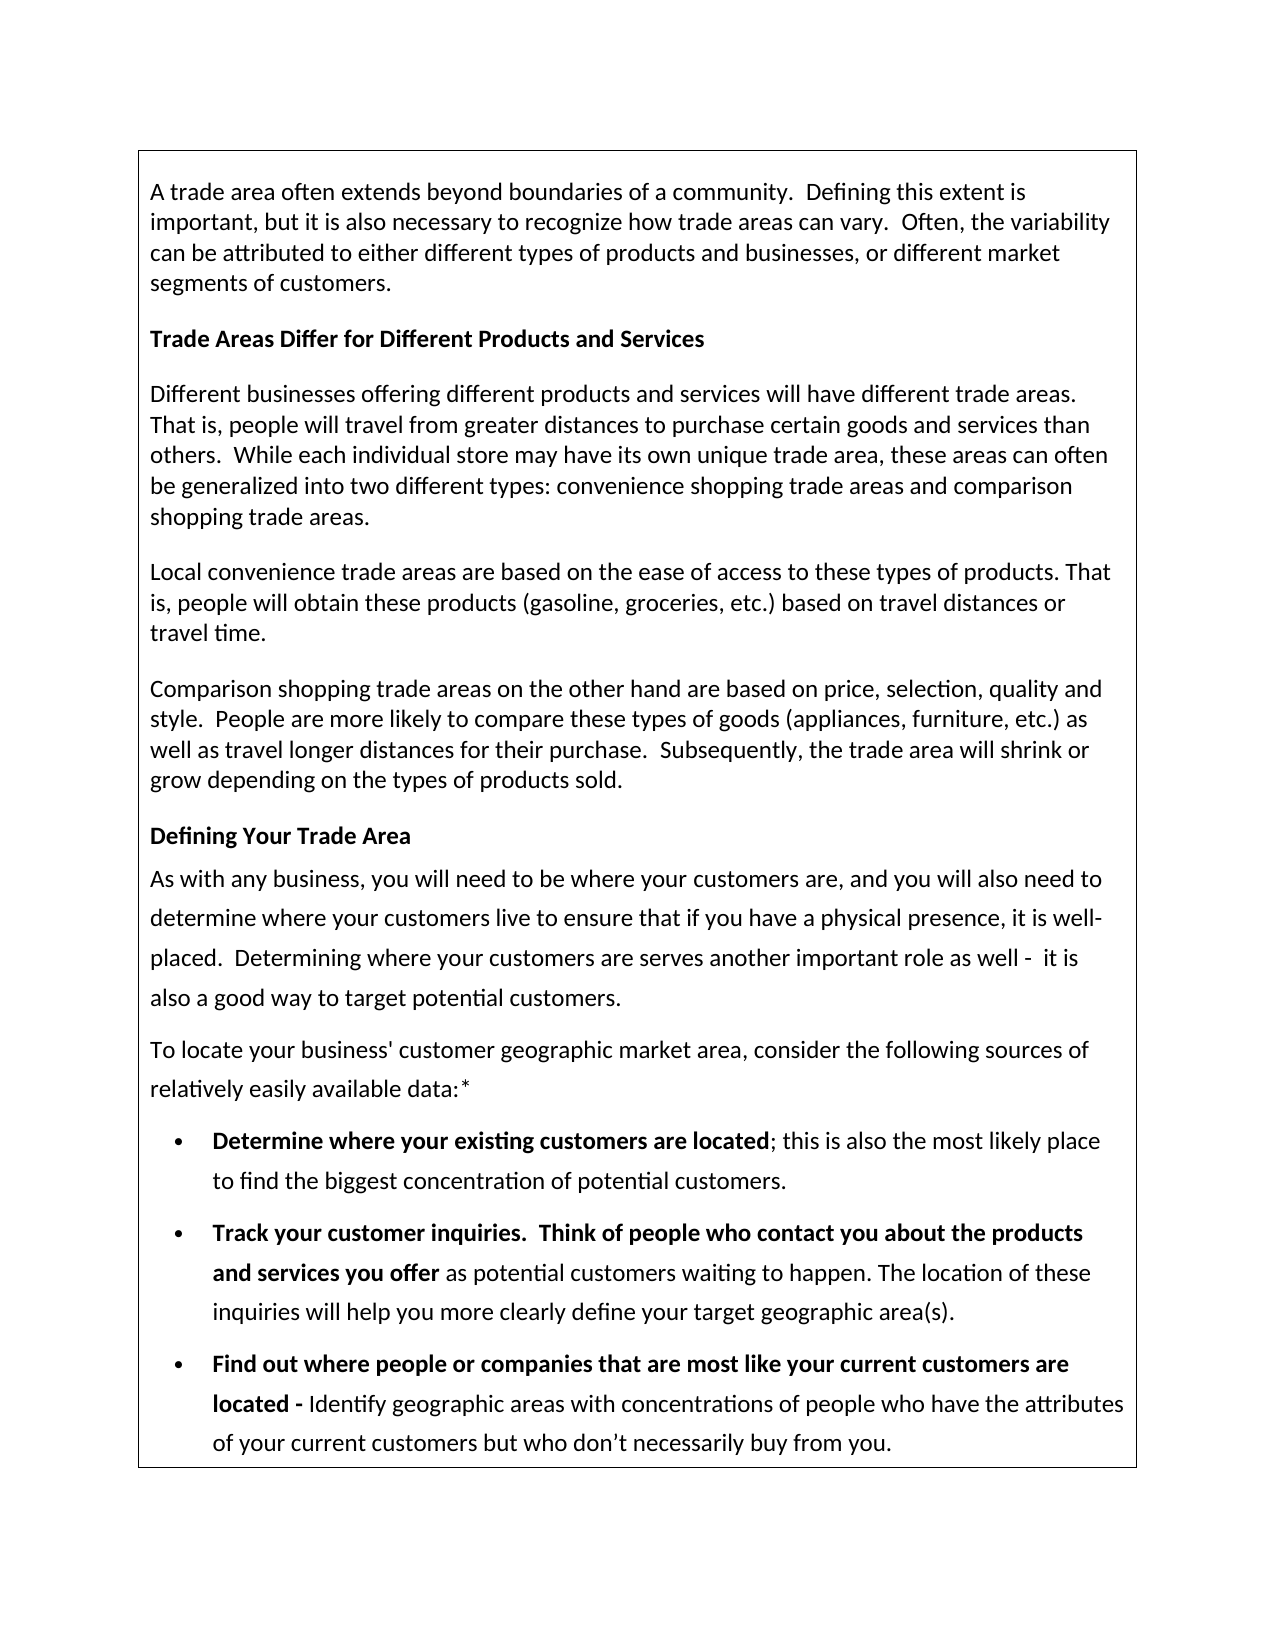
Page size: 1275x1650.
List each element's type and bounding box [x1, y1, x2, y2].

table_cell [139, 151, 1136, 1467]
